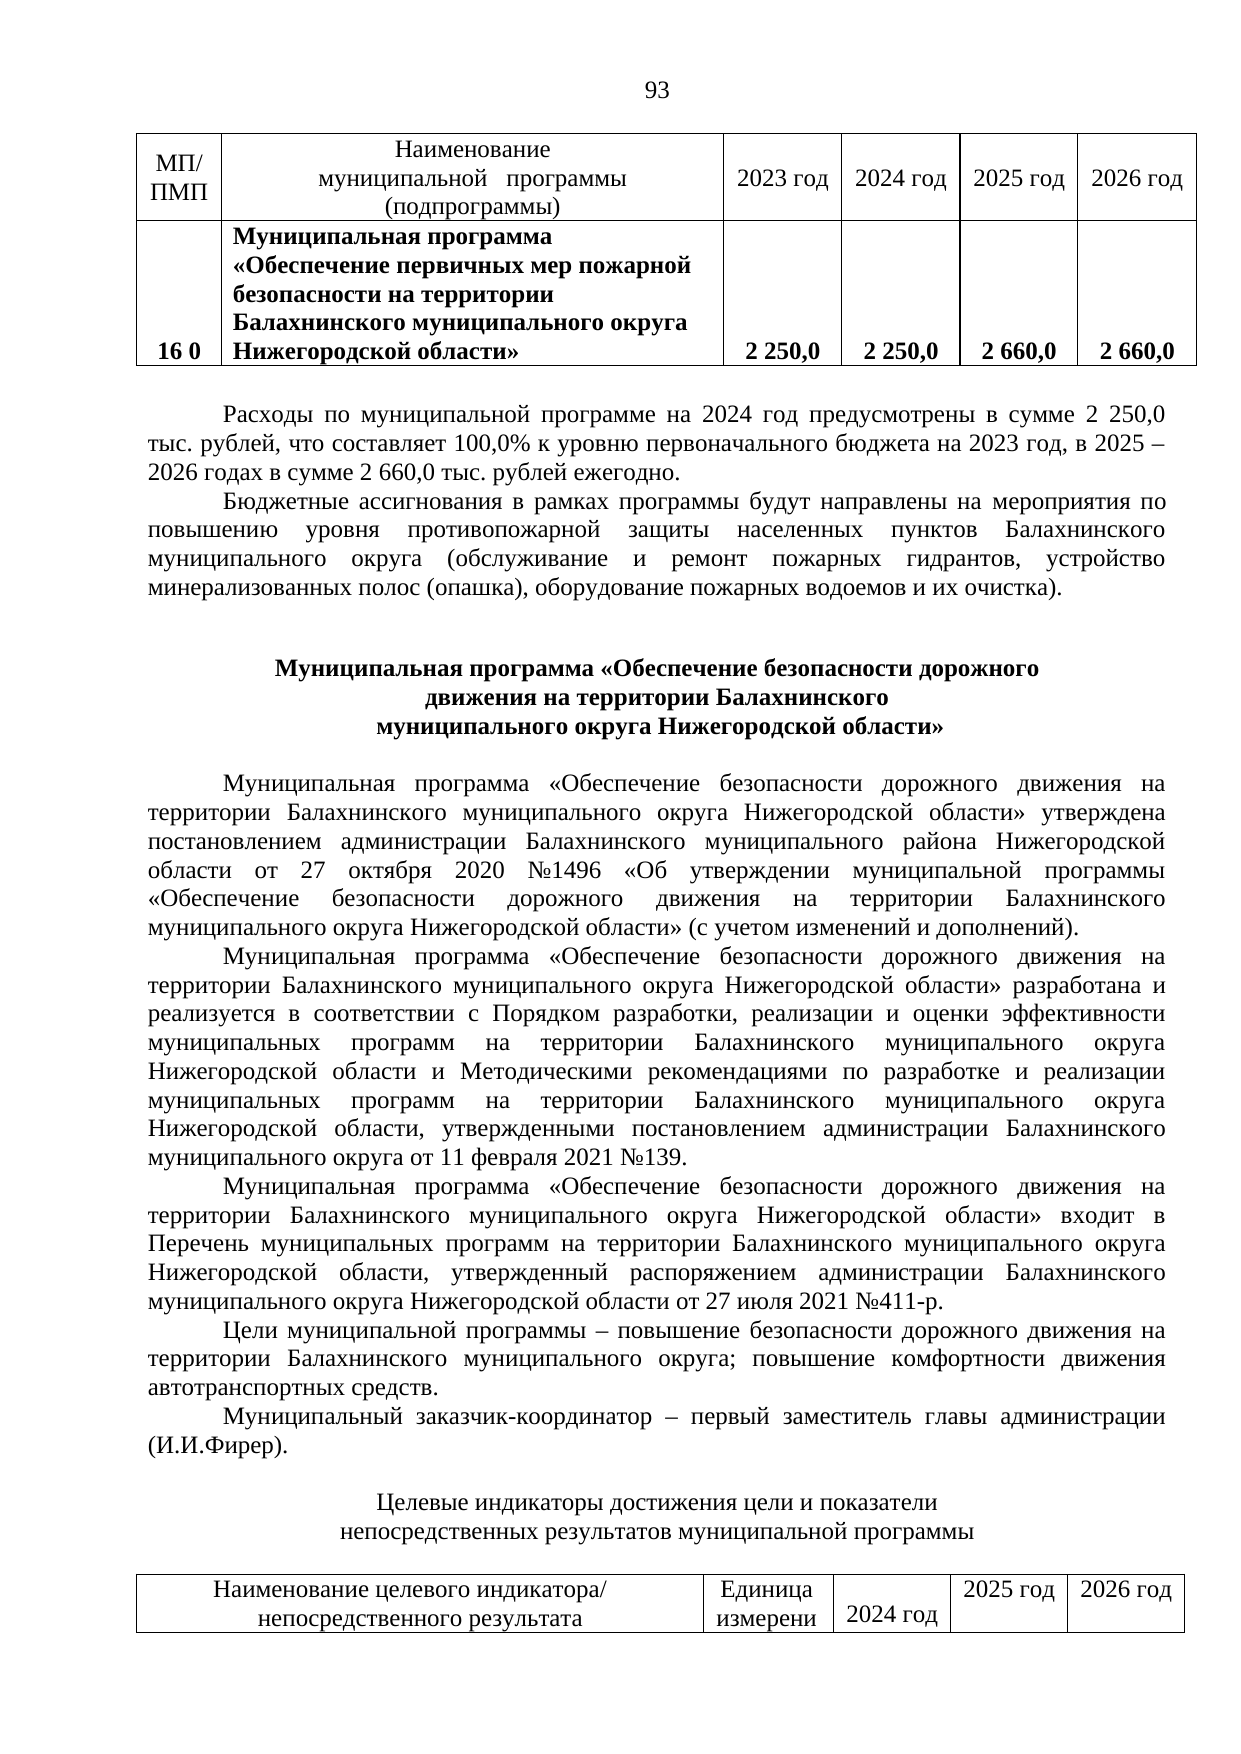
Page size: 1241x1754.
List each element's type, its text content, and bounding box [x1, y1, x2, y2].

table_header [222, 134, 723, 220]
text Муниципальный заказчик-координатор – первый заместитель главы администрации (И.И.Фирер). [148, 1401, 1166, 1458]
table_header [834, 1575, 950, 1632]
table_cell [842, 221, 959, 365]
text Цели муниципальной программы – повышение безопасности дорожного движения на территории Балахнинского муниципального округа; повышение комфортности движения автотранспортных средств. [148, 1315, 1166, 1401]
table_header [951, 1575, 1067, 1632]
text Муниципальная программа «Обеспечение безопасности дорожного [148, 653, 1166, 682]
text муниципального округа Нижегородской области» [148, 711, 1166, 740]
text непосредственных результатов муниципальной программы [148, 1516, 1166, 1545]
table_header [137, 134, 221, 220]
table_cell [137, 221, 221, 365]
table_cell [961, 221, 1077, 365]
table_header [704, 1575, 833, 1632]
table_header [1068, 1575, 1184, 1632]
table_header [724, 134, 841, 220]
text Муниципальная программа «Обеспечение безопасности дорожного движения на территории Балахнинского муниципального округа Нижегородской области» входит в Перечень муниципальных программ на территории Балахнинского муниципального округа Нижегородской области, утвержденный распоряжением администрации Балахнинского муниципального округа Нижегородской области от 27 июля 2021 №411-р. [148, 1171, 1166, 1315]
text движения на территории Балахнинского [148, 682, 1166, 711]
text Муниципальная программа «Обеспечение безопасности дорожного движения на территории Балахнинского муниципального округа Нижегородской области» утверждена постановлением администрации Балахнинского муниципального района Нижегородской области от 27 октября 2020 №1496 «Об утверждении муниципальной программы «Обеспечение безопасности дорожного движения на территории Балахнинского муниципального округа Нижегородской области» (с учетом изменений и дополнений). [148, 768, 1166, 941]
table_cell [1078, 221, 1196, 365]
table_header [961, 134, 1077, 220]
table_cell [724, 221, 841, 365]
text Расходы по муниципальной программе на 2024 год предусмотрены в сумме 2 250,0 тыс. рублей, что составляет 100,0% к уровню первоначального бюджета на 2023 год, в 2025 – 2026 годах в сумме 2 660,0 тыс. рублей ежегодно. [148, 399, 1166, 486]
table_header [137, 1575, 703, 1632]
text Муниципальная программа «Обеспечение безопасности дорожного движения на территории Балахнинского муниципального округа Нижегородской области» разработана и реализуется в соответствии с Порядком разработки, реализации и оценки эффективности муниципальных программ на территории Балахнинского муниципального округа Нижегородской области и Методическими рекомендациями по разработке и реализации муниципальных программ на территории Балахнинского муниципального округа Нижегородской области, утвержденными постановлением администрации Балахнинского муниципального округа от 11 февраля 2021 №139. [148, 941, 1166, 1171]
text Целевые индикаторы достижения цели и показатели [148, 1487, 1166, 1516]
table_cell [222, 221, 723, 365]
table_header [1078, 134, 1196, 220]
text Бюджетные ассигнования в рамках программы будут направлены на мероприятия по повышению уровня противопожарной защиты населенных пунктов Балахнинского муниципального округа (обслуживание и ремонт пожарных гидрантов, устройство минерализованных полос (опашка), оборудование пожарных водоемов и их очистка). [148, 486, 1166, 601]
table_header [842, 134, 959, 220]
